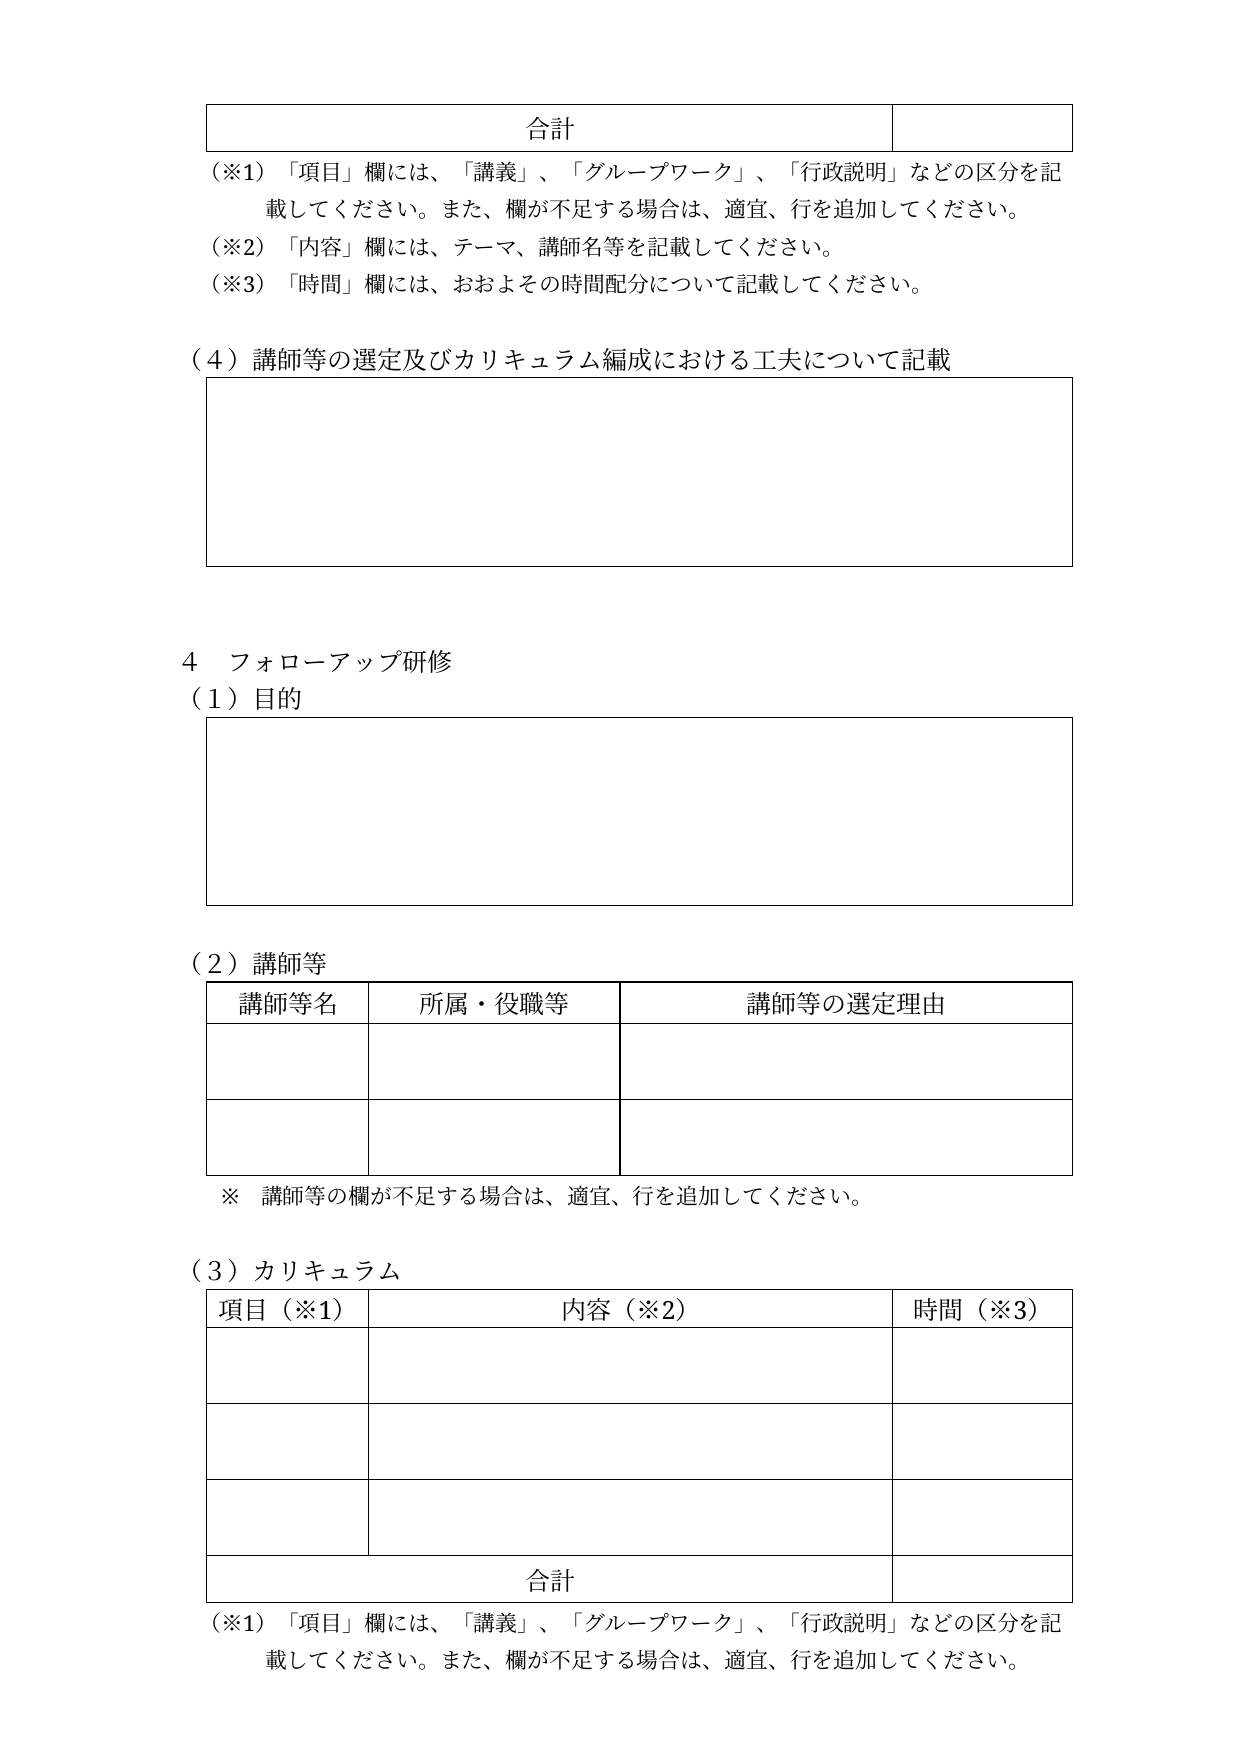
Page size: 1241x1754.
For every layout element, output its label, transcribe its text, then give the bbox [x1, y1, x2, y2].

table_cell [893, 1556, 1072, 1602]
text （２）講師等 [177, 944, 1063, 981]
table_cell [893, 1328, 1072, 1403]
table_cell [369, 1404, 892, 1479]
text ４ フォローアップ研修 [177, 642, 1063, 679]
table_cell [369, 1328, 892, 1403]
table_header [207, 378, 1072, 566]
table_cell [369, 1480, 892, 1555]
table_cell [207, 1404, 368, 1479]
table_cell [207, 1480, 368, 1555]
table_cell 合計 [207, 105, 892, 151]
table_header 講師等の選定理由 [621, 983, 1072, 1023]
table_cell [893, 1480, 1072, 1555]
table_cell 合計 [207, 1556, 892, 1602]
table_cell [207, 1100, 368, 1175]
table_cell [893, 105, 1072, 151]
text （※3）「時間」欄には、おおよその時間配分について記載してください。 [177, 265, 1063, 302]
text （３）カリキュラム [177, 1251, 1063, 1289]
table_header 内容（※2） [369, 1290, 892, 1327]
table_header 講師等名 [207, 983, 368, 1023]
text （４）講師等の選定及びカリキュラム編成における工夫について記載 [177, 340, 1063, 377]
table_cell [207, 1328, 368, 1403]
text ※ 講師等の欄が不足する場合は、適宜、行を追加してください。 [177, 1176, 1063, 1214]
table_cell [207, 1024, 368, 1099]
table_header 時間（※3） [893, 1290, 1072, 1327]
table_header 所属・役職等 [369, 983, 619, 1023]
table_cell [369, 1100, 619, 1175]
text （※1）「項目」欄には、「講義」、「グループワーク」、「行政説明」などの区分を記載してください。また、欄が不足する場合は、適宜、行を追加してください。 [199, 1603, 1063, 1678]
table_cell [621, 1024, 1072, 1099]
text （１）目的 [177, 679, 1063, 717]
text （※2）「内容」欄には、テーマ、講師名等を記載してください。 [177, 227, 1063, 265]
text （※1）「項目」欄には、「講義」、「グループワーク」、「行政説明」などの区分を記載してください。また、欄が不足する場合は、適宜、行を追加してください。 [199, 152, 1063, 227]
table_cell [369, 1024, 619, 1099]
table_cell [621, 1100, 1072, 1175]
table_header [207, 718, 1072, 905]
table_header 項目（※1） [207, 1290, 368, 1327]
table_cell [893, 1404, 1072, 1479]
